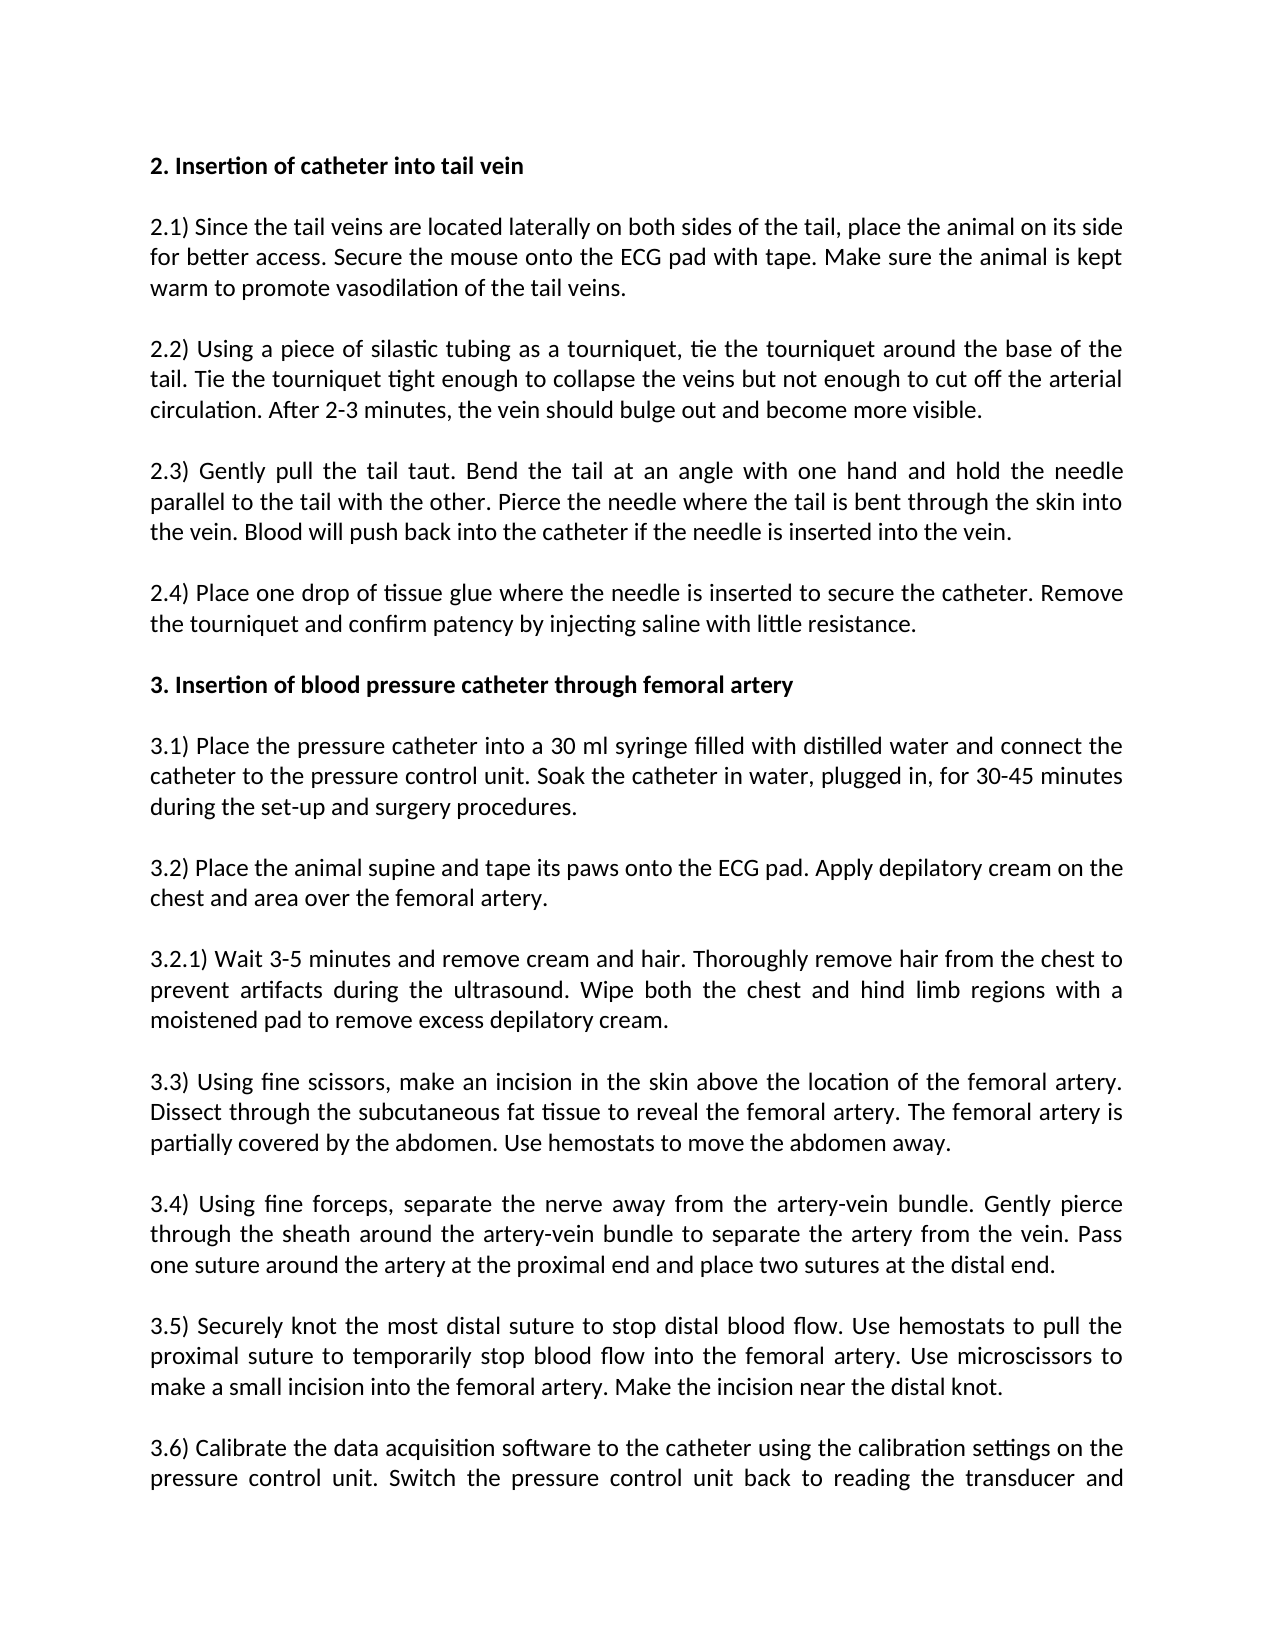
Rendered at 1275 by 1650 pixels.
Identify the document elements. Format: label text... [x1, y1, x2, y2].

text 3.2.1) Wait 3-5 minutes and remove cream and hair. Thoroughly remove hair from the chest to prevent artifacts during the ultrasound. Wipe both the chest and hind limb regions with a moistened pad to remove excess depilatory cream. [150, 943, 1125, 1035]
text 3.4) Using fine forceps, separate the nerve away from the artery-vein bundle. Gently pierce through the sheath around the artery-vein bundle to separate the artery from the vein. Pass one suture around the artery at the proximal end and place two sutures at the distal end. [150, 1188, 1125, 1279]
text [150, 1432, 1125, 1493]
text 2. Insertion of catheter into tail vein [150, 150, 1125, 181]
text 3.1) Place the pressure catheter into a 30 ml syringe filled with distilled water and connect the catheter to the pressure control unit. Soak the catheter in water, plugged in, for 30-45 minutes during the set-up and surgery procedures. [150, 730, 1125, 821]
text 2.4) Place one drop of tissue glue where the needle is inserted to secure the catheter. Remove the tourniquet and confirm patency by injecting saline with little resistance. [150, 577, 1125, 638]
text 3.2) Place the animal supine and tape its paws onto the ECG pad. Apply depilatory cream on the chest and area over the femoral artery. [150, 852, 1125, 913]
text 2.1) Since the tail veins are located laterally on both sides of the tail, place the animal on its side for better access. Secure the mouse onto the ECG pad with tape. Make sure the animal is kept warm to promote vasodilation of the tail veins. [150, 211, 1125, 303]
text 3.3) Using fine scissors, make an incision in the skin above the location of the femoral artery. Dissect through the subcutaneous fat tissue to reveal the femoral artery. The femoral artery is partially covered by the abdomen. Use hemostats to move the abdomen away. [150, 1066, 1125, 1157]
text 2.2) Using a piece of silastic tubing as a tourniquet, tie the tourniquet around the base of the tail. Tie the tourniquet tight enough to collapse the veins but not enough to cut off the arterial circulation. After 2-3 minutes, the vein should bulge out and become more visible. [150, 333, 1125, 425]
text 3. Insertion of blood pressure catheter through femoral artery [150, 669, 1125, 699]
text 2.3) Gently pull the tail taut. Bend the tail at an angle with one hand and hold the needle parallel to the tail with the other. Pierce the needle where the tail is bent through the skin into the vein. Blood will push back into the catheter if the needle is inserted into the vein. [150, 455, 1125, 547]
text 3.5) Securely knot the most distal suture to stop distal blood flow. Use hemostats to pull the proximal suture to temporarily stop blood flow into the femoral artery. Use microscissors to make a small incision into the femoral artery. Make the incision near the distal knot. [150, 1310, 1125, 1401]
